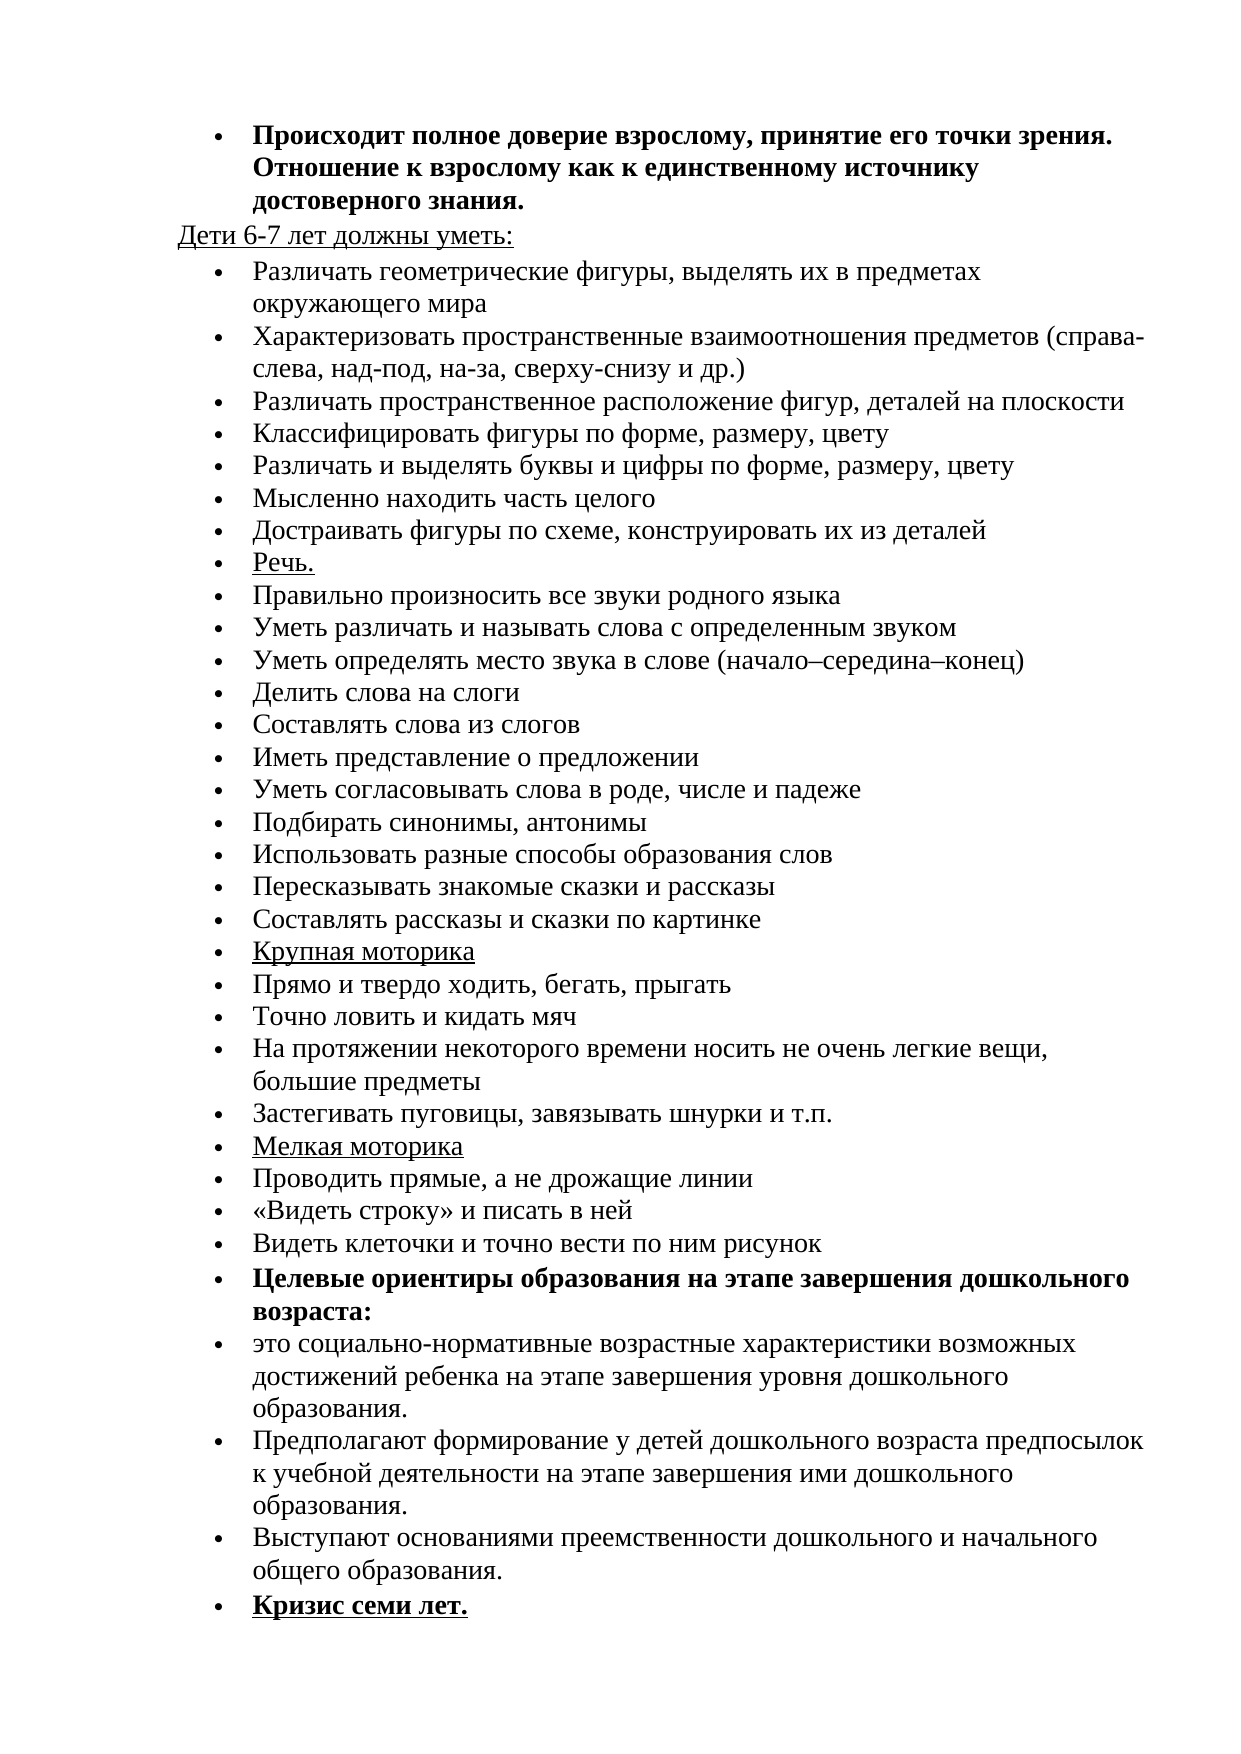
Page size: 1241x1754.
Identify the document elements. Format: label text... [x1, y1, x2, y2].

list Составлять слова из слогов [215, 781, 1152, 813]
list Точно ловить и кидать мяч [215, 1100, 1152, 1133]
list Использовать разные способы образования слов [215, 923, 1152, 955]
list «Видеть строку» и писать в ней [215, 1310, 1152, 1343]
list Мелкая моторика [215, 1239, 1152, 1272]
list Видеть клеточки и точно вести по ним рисунок [215, 1346, 1152, 1378]
list Классифицировать фигуры по форме, размеру, цвету [215, 461, 1152, 493]
list Делить слова на слоги [215, 745, 1152, 777]
list Прямо и твердо ходить, бегать, прыгать [215, 1065, 1152, 1097]
list Характеризовать пространственные взаимоотношения предметов (справа-слева, над-под, на-за, сверху-снизу и др.) [215, 357, 1152, 422]
list Речь. [215, 603, 1152, 635]
list Различать и выделять буквы и цифры по форме, размеру, цвету [215, 496, 1152, 529]
list Достраивать фигуры по схеме, конструировать их из деталей [215, 567, 1152, 600]
list Подбирать синонимы, антонимы [215, 887, 1152, 919]
list Проводить прямые, а не дрожащие линии [215, 1275, 1152, 1307]
list Детям очень важно, как к ним относятся окружающие люди; [215, 118, 1152, 151]
list Уметь определять место звука в слове (начало–середина–конец) [215, 709, 1152, 742]
list Различать пространственное расположение фигур, деталей на плоскости [215, 425, 1152, 458]
text Дети 6-7 лет должны уметь: [177, 254, 1152, 286]
list Различать геометрические фигуры, выделять их в предметах окружающего мира [215, 289, 1152, 354]
list Уметь согласовывать слова в роде, числе и падеже [215, 852, 1152, 884]
list Пересказывать знакомые сказки и рассказы [215, 958, 1152, 991]
list Правильно произносить все звуки родного языка [215, 638, 1152, 671]
list Крупная моторика [215, 1029, 1152, 1062]
list Иметь представление о предложении [215, 816, 1152, 848]
list Происходит полное доверие взрослому, принятие его точки зрения. Отношение к взрослому как к единственному источнику достоверного знания. [215, 154, 1152, 251]
list Мысленно находить часть целого [215, 532, 1152, 564]
list Уметь различать и называть слова с определенным звуком [215, 674, 1152, 706]
list Застегивать пуговицы, завязывать шнурки и т.п. [215, 1204, 1152, 1236]
list это социально-нормативные возрастные характеристики возможных достижений ребенка на этапе завершения уровня дошкольного образования. [215, 1449, 1152, 1546]
list Целевые ориентиры образования на этапе завершения дошкольного возраста: [215, 1381, 1152, 1446]
list Составлять рассказы и сказки по картинке [215, 994, 1152, 1026]
list На протяжении некоторого времени носить не очень легкие вещи, большие предметы [215, 1136, 1152, 1201]
